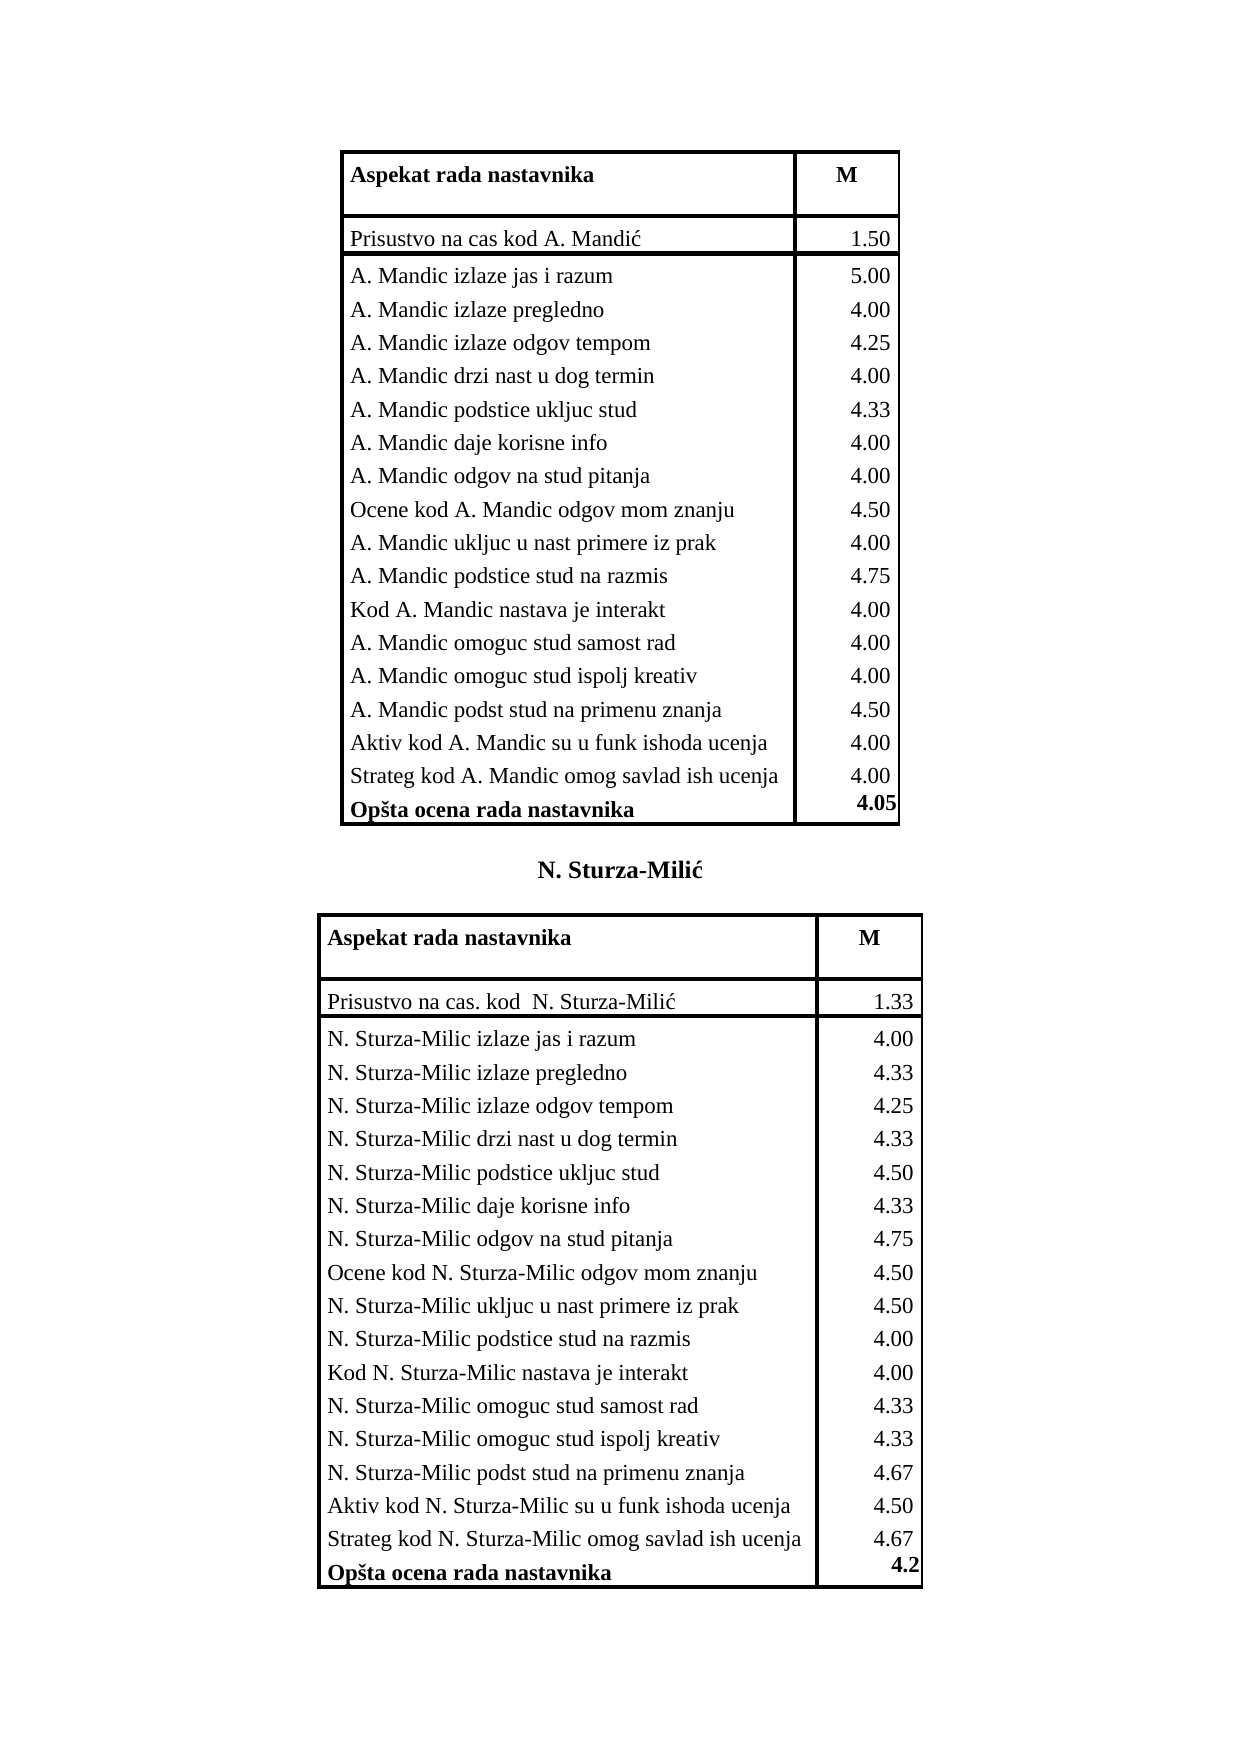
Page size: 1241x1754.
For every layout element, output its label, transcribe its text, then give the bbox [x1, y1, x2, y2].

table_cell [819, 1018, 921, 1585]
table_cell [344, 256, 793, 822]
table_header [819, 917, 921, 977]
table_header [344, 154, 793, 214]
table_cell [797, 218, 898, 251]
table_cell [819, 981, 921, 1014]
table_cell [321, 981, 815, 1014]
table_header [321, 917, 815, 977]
text N. Sturza-Milić [150, 855, 1090, 884]
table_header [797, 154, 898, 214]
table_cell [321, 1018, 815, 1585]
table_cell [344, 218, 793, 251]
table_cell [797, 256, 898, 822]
